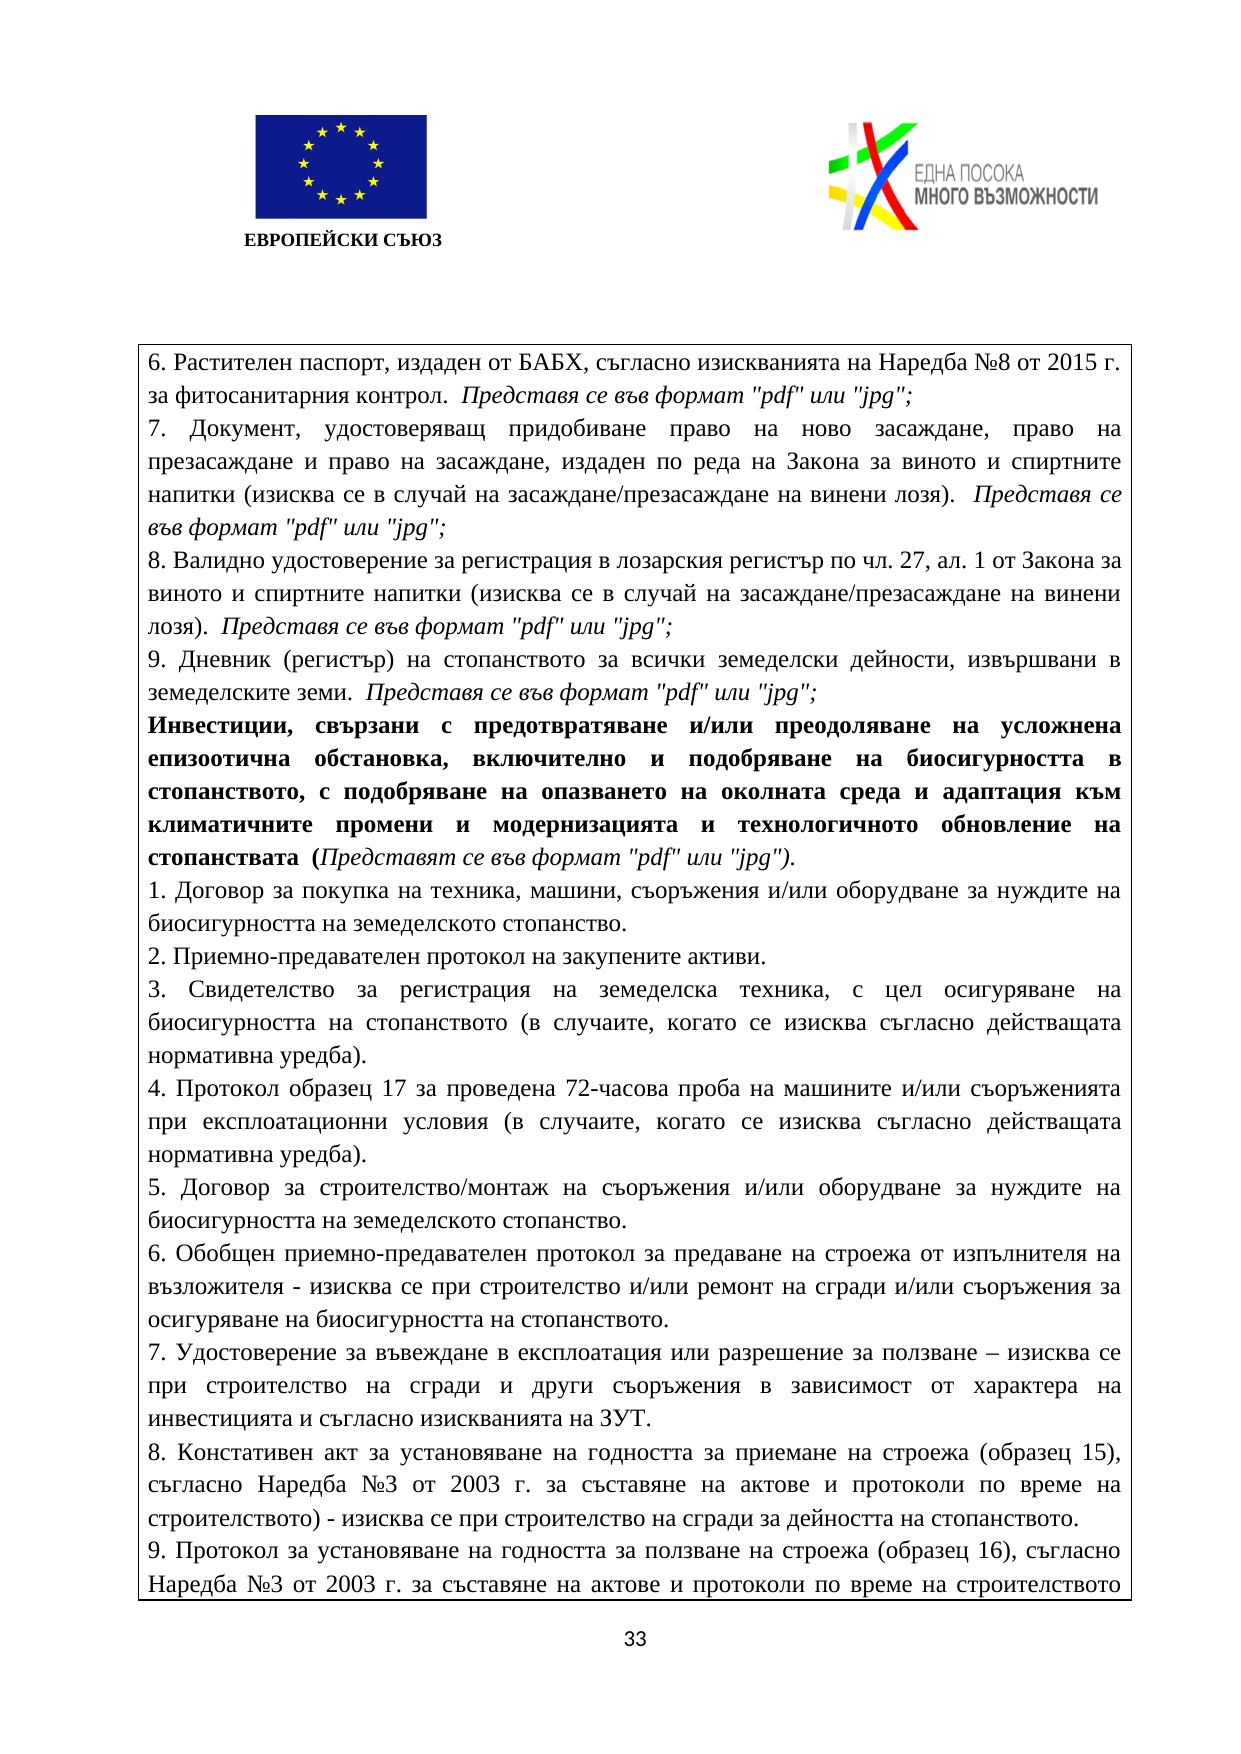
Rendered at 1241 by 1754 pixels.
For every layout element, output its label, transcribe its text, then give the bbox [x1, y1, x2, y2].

text 5. Договор за строителство/монтаж на съоръжения и/или оборудване за нуждите на биосигурността на земеделското стопанство. [139, 1171, 1131, 1234]
text 6. Растителен паспорт, издаден от БАБХ, съгласно изискванията на Наредба №8 от 2015 г. за фитосанитарния контрол. Представя се във формат "pdf" или "jpg"; [139, 345, 1131, 409]
text 7. Документ, удостоверяващ придобиване право на ново засаждане, право на презасаждане и право на засаждане, издаден по реда на Закона за виното и спиртните напитки (изисква се в случай на засаждане/презасаждане на винени лозя). Представя се във формат "pdf" или "jpg"; [139, 410, 1131, 541]
text 8. Констативен акт за установяване на годността за приемане на строежа (образец 15), съгласно Наредба №3 от 2003 г. за съставяне на актове и протоколи по време на строителството) - изисква се при строителство на сгради за дейността на стопанството. [139, 1436, 1131, 1531]
text 6. Обобщен приемно-предавателен протокол за предаване на строежа от изпълнителя на възложителя - изисква се при строителство и/или ремонт на сгради и/или съоръжения за осигуряване на биосигурността на стопанството. [139, 1237, 1131, 1333]
picture [821, 118, 1101, 233]
text 2. Приемно-предавателен протокол на закупените активи. [139, 940, 1131, 970]
text 7. Удостоверение за въвеждане в експлоатация или разрешение за ползване – изисква се при строителство на сгради и други съоръжения в зависимост от характера на инвестицията и съгласно изискванията на ЗУТ. [139, 1336, 1131, 1432]
text 3. Свидетелство за регистрация на земеделска техника, с цел осигуряване на биосигурността на стопанството (в случаите, когато се изисква съгласно действащата нормативна уредба). [139, 973, 1131, 1069]
text 8. Валидно удостоверение за регистрация в лозарския регистър по чл. 27, ал. 1 от Закона за виното и спиртните напитки (изисква се в случай на засаждане/презасаждане на винени лозя). Представя се във формат "pdf" или "jpg"; [139, 542, 1131, 640]
text Инвестиции, свързани с предотвратяване и/или преодоляване на усложнена епизоотична обстановка, включително и подобряване на биосигурността в стопанството, с подобряване на опазването на околната среда и адаптация към климатичните промени и модернизацията и технологичното обновление на стопанствата (Представят се във формат "pdf" или "jpg"). [139, 709, 1131, 871]
text 1. Договор за покупка на техника, машини, съоръжения и/или оборудване за нуждите на биосигурността на земеделското стопанство. [139, 874, 1131, 937]
text 9. Дневник (регистър) на стопанството за всички земеделски дейности, извършвани в земеделските земи. Представя се във формат "pdf" или "jpg"; [139, 641, 1131, 706]
text 4. Протокол образец 17 за проведена 72-часова проба на машините и/или съоръженията при експлоатационни условия (в случаите, когато се изисква съгласно действащата нормативна уредба). [139, 1072, 1131, 1168]
picture [252, 115, 430, 222]
